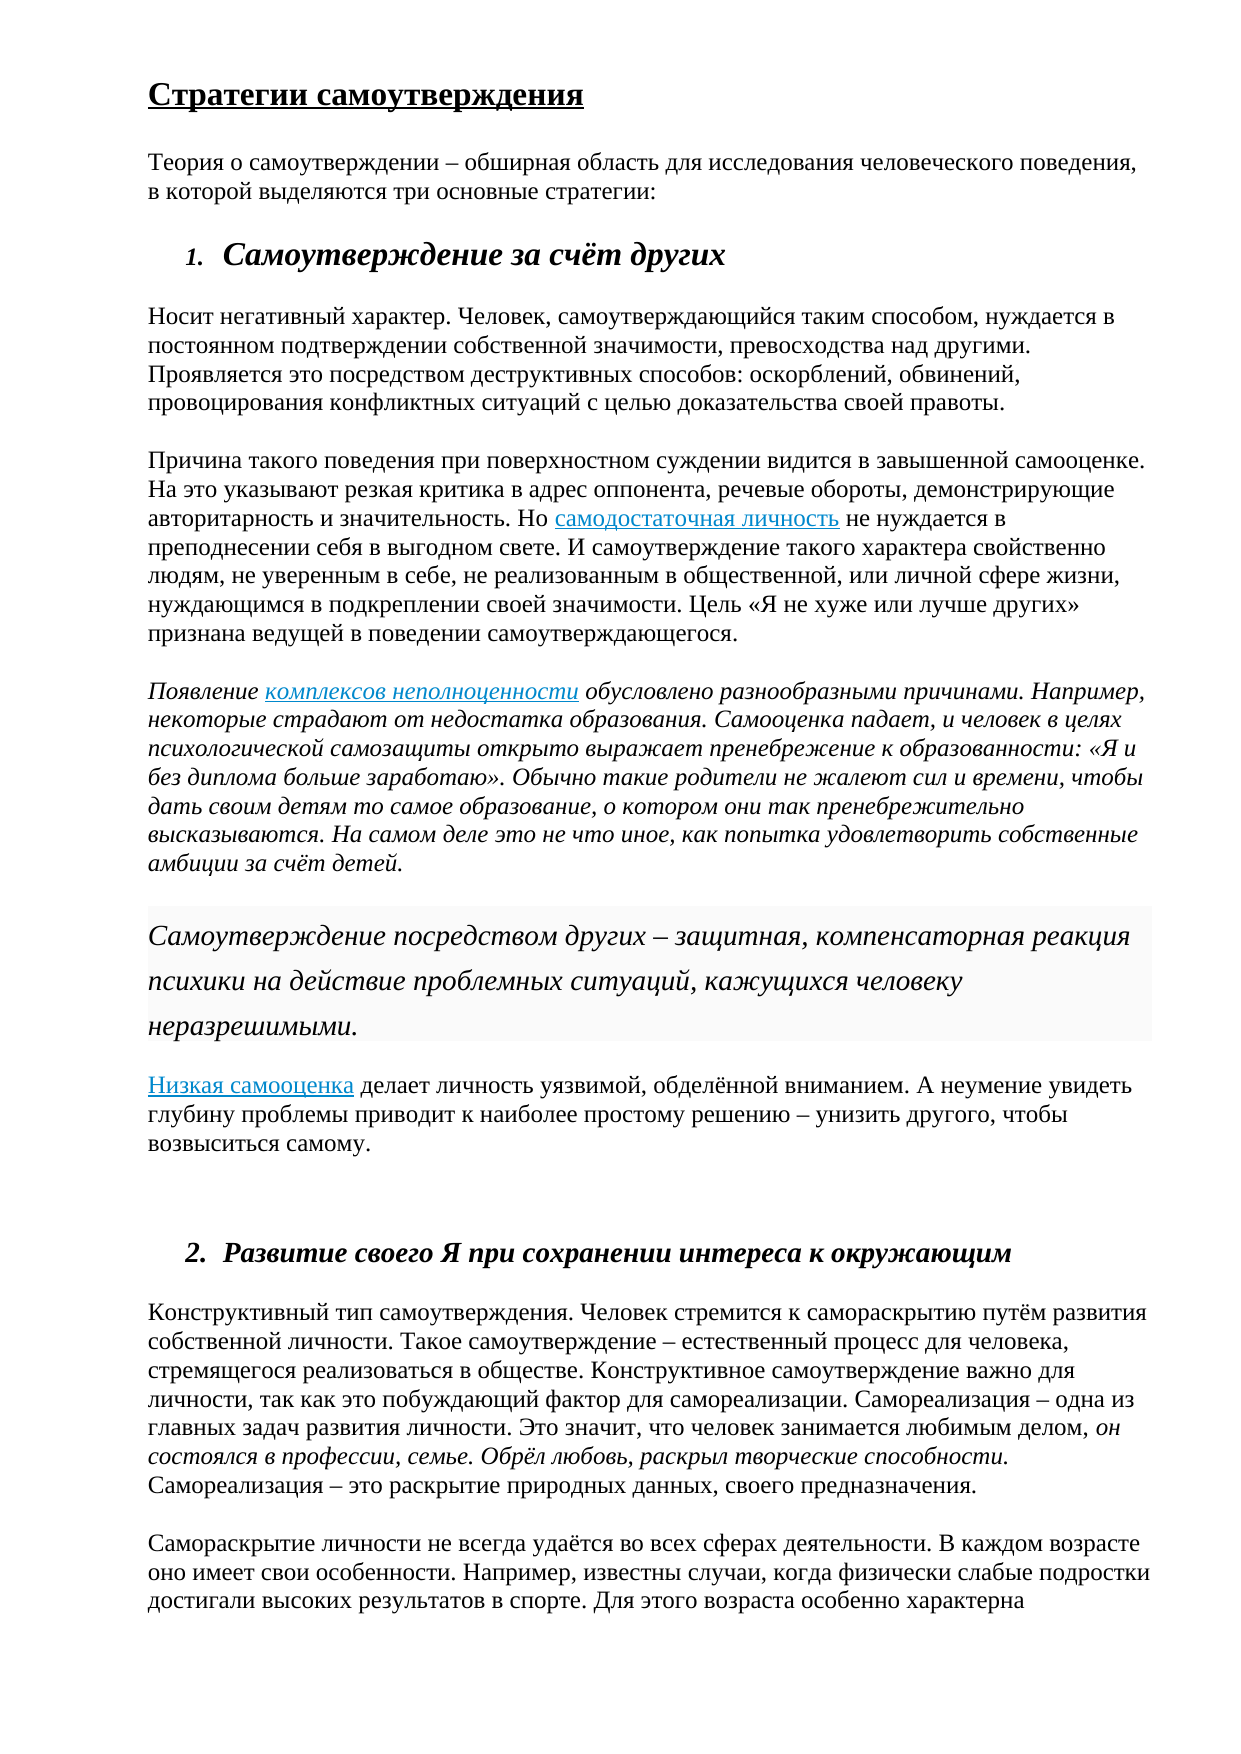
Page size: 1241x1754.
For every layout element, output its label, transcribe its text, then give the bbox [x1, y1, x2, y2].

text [148, 1528, 1152, 1614]
text Причина такого поведения при поверхностном суждении видится в завышенной самооценке. На это указывают резкая критика в адрес оппонента, речевые обороты, демонстрирующие авторитарность и значительность. Но самодостаточная личность не нуждается в преподнесении себя в выгодном свете. И самоутверждение такого характера свойственно людям, не уверенным в себе, не реализованным в общественной, или личной сфере жизни, нуждающимся в подкреплении своей значимости. Цель «Я не хуже или лучше других» признана ведущей в поведении самоутверждающегося. [148, 445, 1152, 647]
text Появление комплексов неполноценности обусловлено разнообразными причинами. Например, некоторые страдают от недостатка образования. Самооценка падает, и человек в целях психологической самозащиты открыто выражает пренебрежение к образованности: «Я и без диплома больше заработаю». Обычно такие родители не жалеют сил и времени, чтобы дать своим детям то самое образование, о котором они так пренебрежительно высказываются. На самом деле это не что иное, как попытка удовлетворить собственные амбиции за счёт детей. [148, 676, 1152, 877]
text Низкая самооценка делает личность уязвимой, обделённой вниманием. А неумение увидеть глубину проблемы приводит к наиболее простому решению – унизить другого, чтобы возвыситься самому. [148, 1070, 1152, 1157]
text Стратегии самоутверждения [148, 74, 1152, 112]
text Носит негативный характер. Человек, самоутверждающийся таким способом, нуждается в постоянном подтверждении собственной значимости, превосходства над другими. Проявляется это посредством деструктивных способов: оскорблений, обвинений, провоцирования конфликтных ситуаций с целью доказательства своей правоты. [148, 301, 1152, 416]
list Развитие своего Я при сохранении интереса к окружающим [185, 1235, 1152, 1268]
text Конструктивный тип самоутверждения. Человек стремится к самораскрытию путём развития собственной личности. Такое самоутверждение – естественный процесс для человека, стремящегося реализоваться в обществе. Конструктивное самоутверждение важно для личности, так как это побуждающий фактор для самореализации. Самореализация – одна из главных задач развития личности. Это значит, что человек занимается любимым делом, он состоялся в профессии, семье. Обрёл любовь, раскрыл творческие способности. Самореализация – это раскрытие природных данных, своего предназначения. [148, 1297, 1152, 1499]
text Самоутверждение посредством других – защитная, компенсаторная реакция психики на действие проблемных ситуаций, кажущихся человеку неразрешимыми. [148, 906, 1152, 1041]
text Теория о самоутверждении – обширная область для исследования человеческого поведения, в которой выделяются три основные стратегии: [148, 147, 1152, 204]
list Самоутверждение за счёт других [185, 234, 1152, 272]
